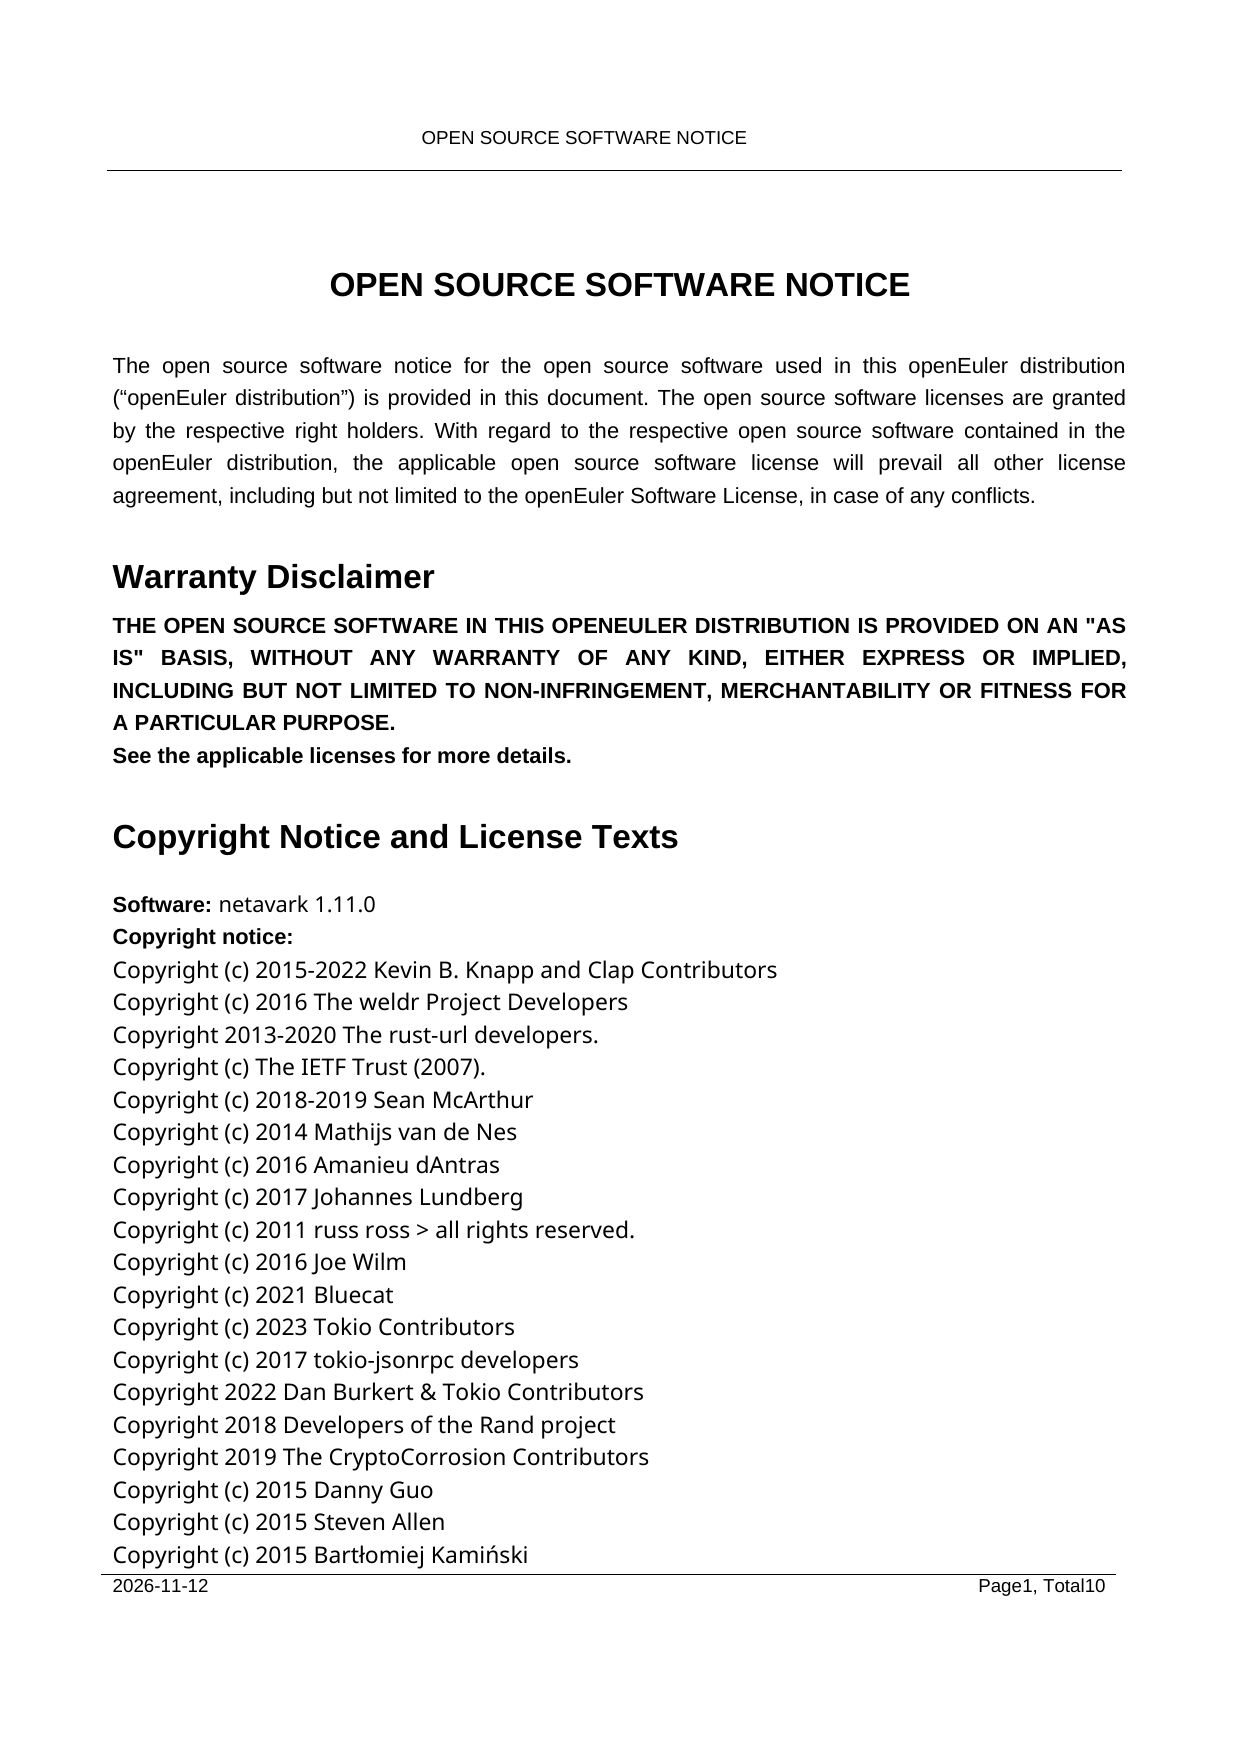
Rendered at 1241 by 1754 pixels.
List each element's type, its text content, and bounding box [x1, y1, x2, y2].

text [112, 953, 1128, 1571]
text THE OPEN SOURCE SOFTWARE IN THIS OPENEULER DISTRIBUTION IS PROVIDED ON AN "AS IS" BASIS, WITHOUT ANY WARRANTY OF ANY KIND, EITHER EXPRESS OR IMPLIED, INCLUDING BUT NOT LIMITED TO NON-INFRINGEMENT, MERCHANTABILITY OR FITNESS FOR A PARTICULAR PURPOSE. See the applicable licenses for more details. [112, 609, 1128, 771]
text The open source software notice for the open source software used in this openEuler distribution (“openEuler distribution”) is provided in this document. The open source software licenses are granted by the respective right holders. With regard to the respective open source software contained in the openEuler distribution, the applicable open source software license will prevail all other license agreement, including but not limited to the openEuler Software License, in case of any conflicts. [112, 349, 1128, 511]
text Copyright Notice and License Texts [112, 804, 1128, 869]
text OPEN SOURCE SOFTWARE NOTICE [112, 251, 1128, 316]
text Software: netavark 1.11.0 [112, 888, 1128, 921]
text Warranty Disclaimer [112, 544, 1128, 609]
text Copyright notice: [112, 921, 1128, 953]
